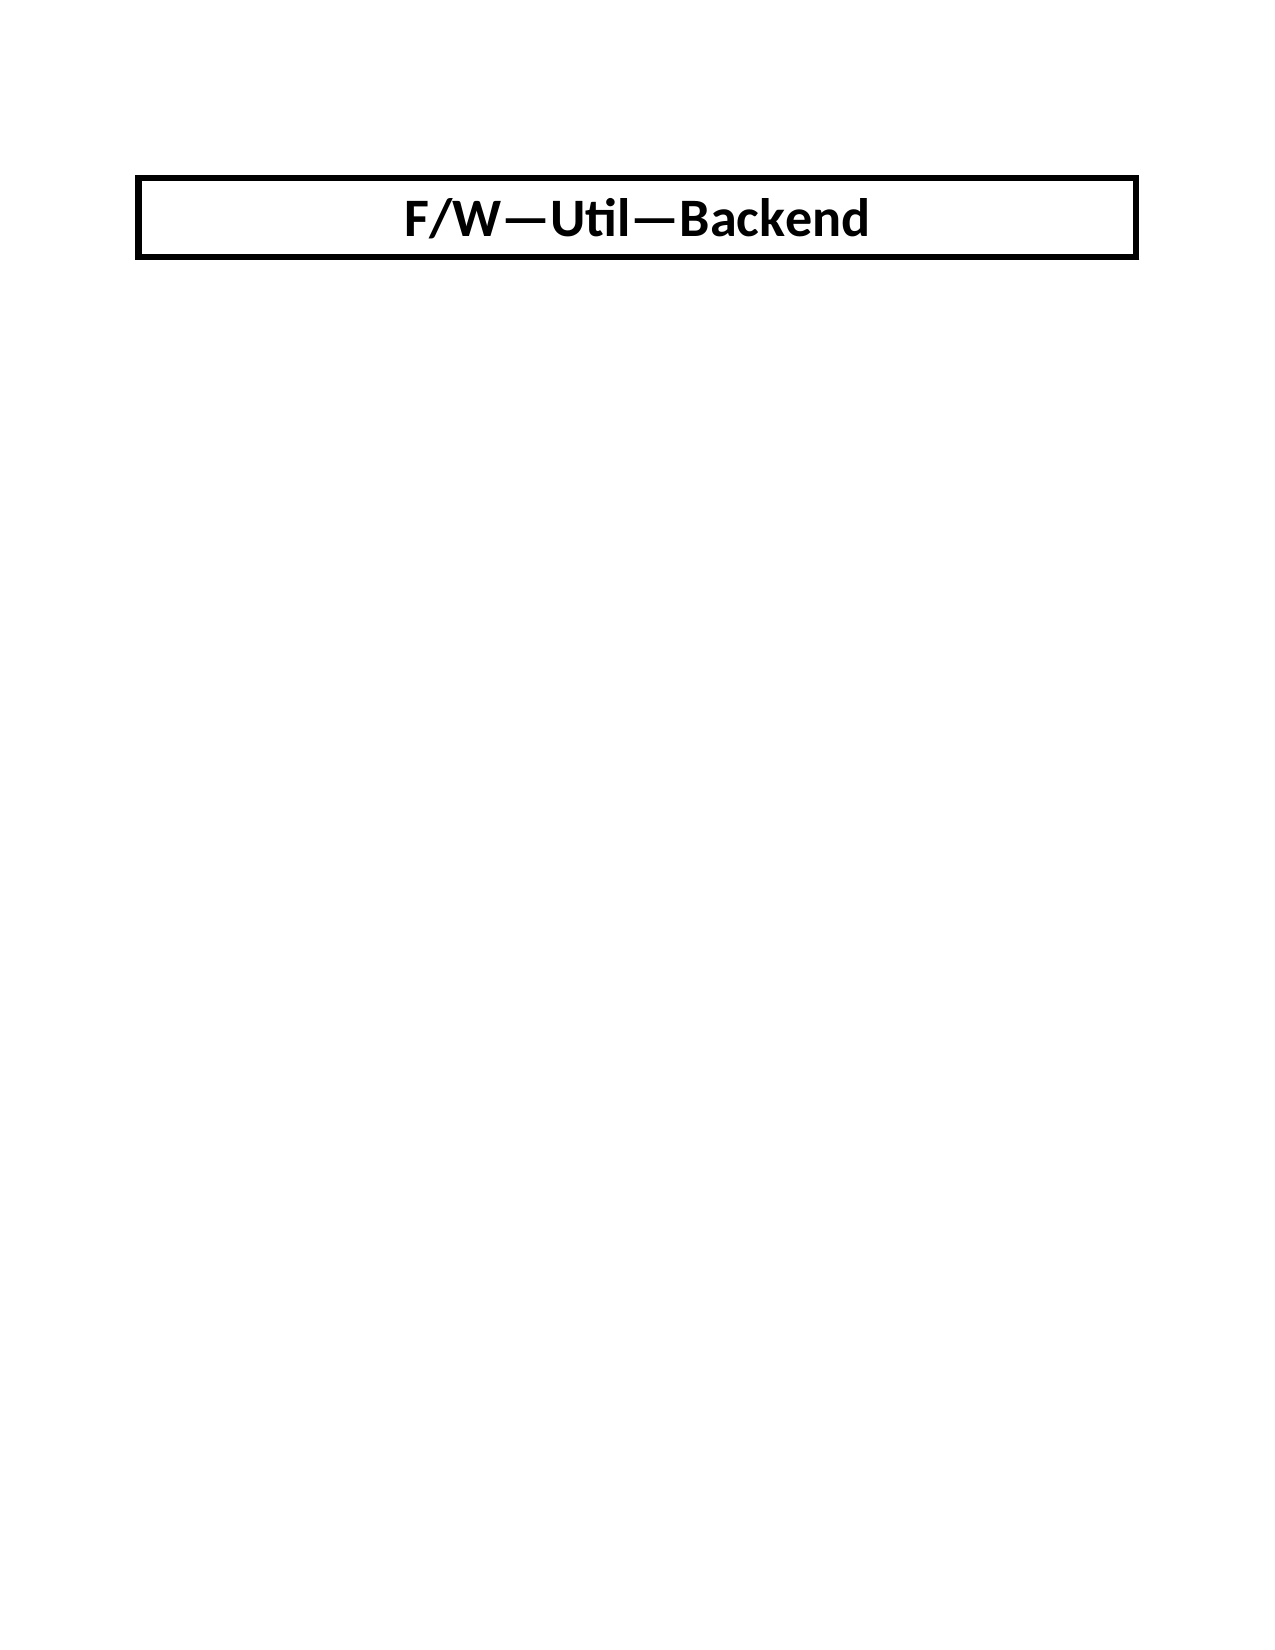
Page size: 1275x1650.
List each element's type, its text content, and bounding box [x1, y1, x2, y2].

subtitle F/W—Util—Backend [142, 181, 1133, 254]
